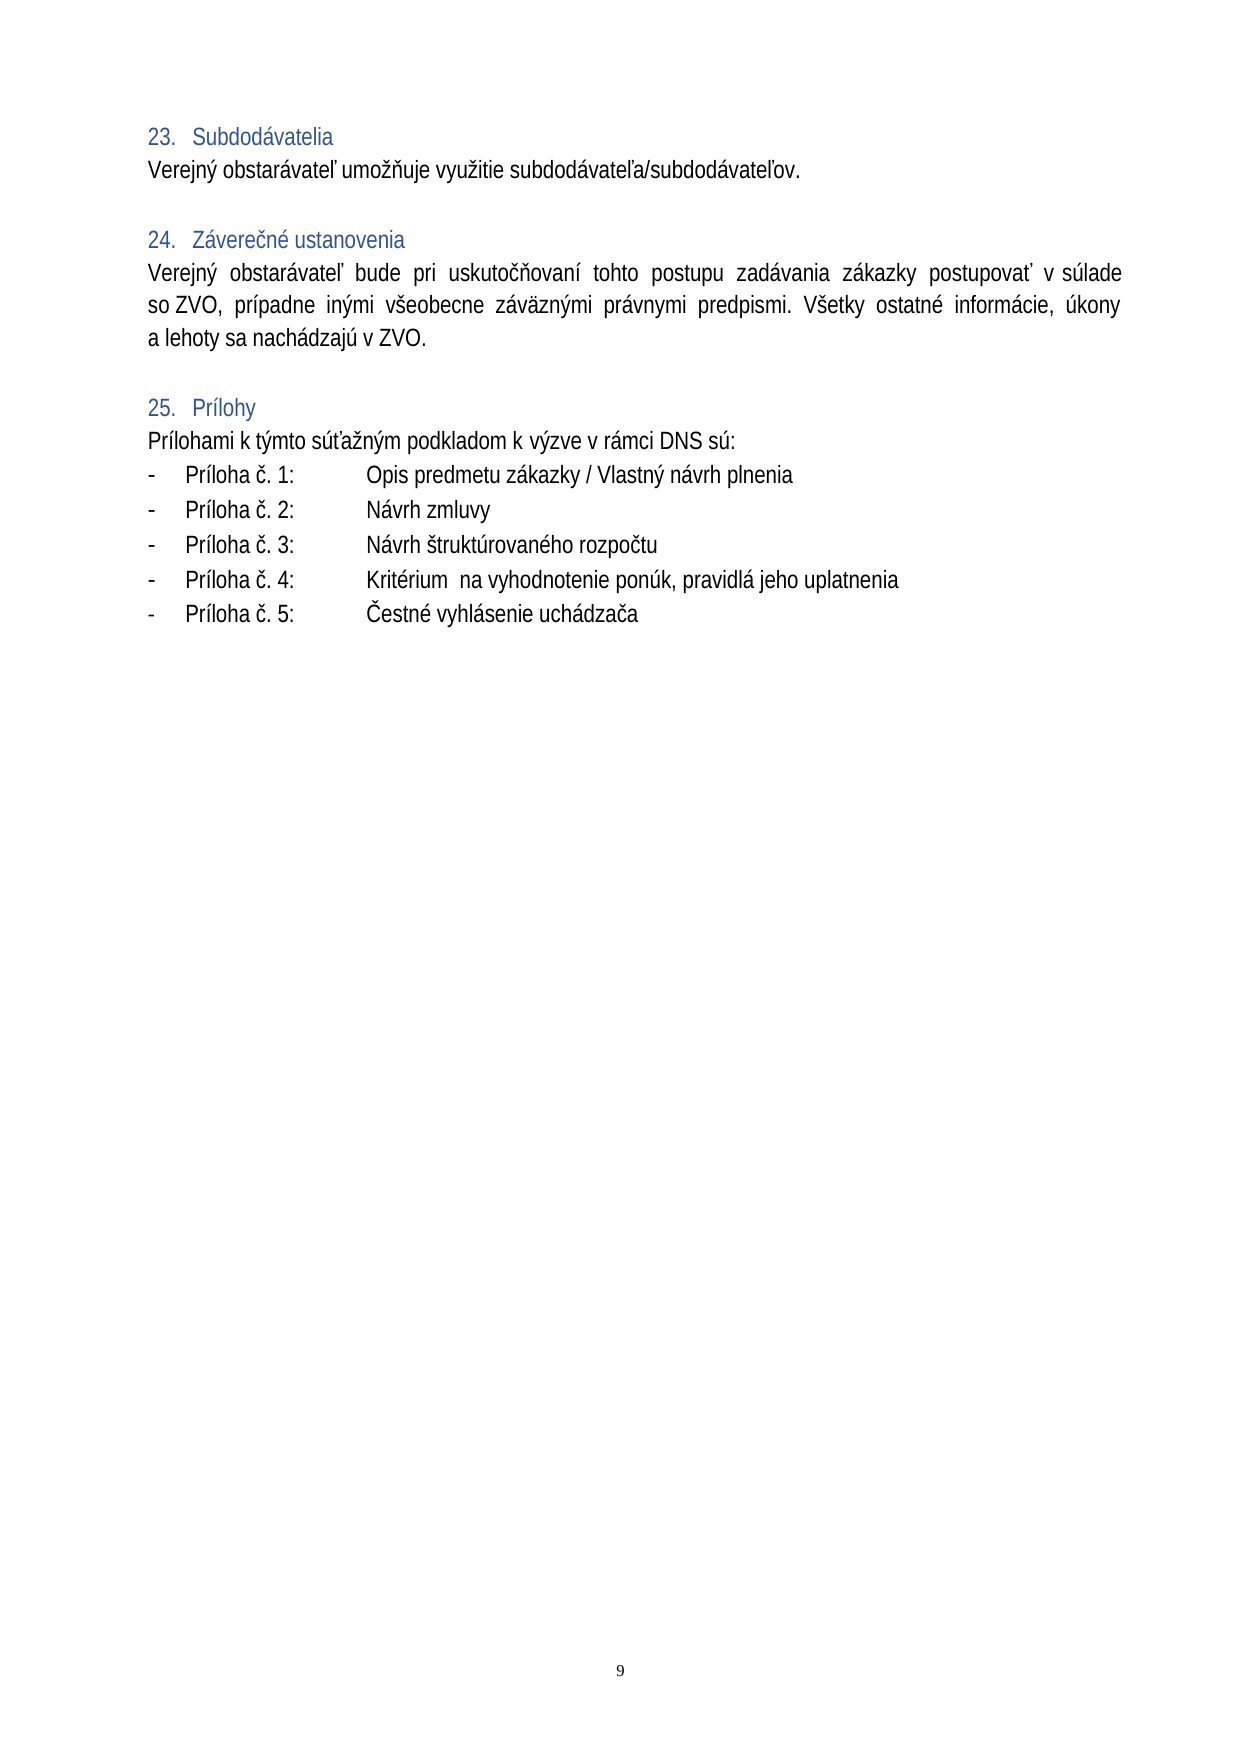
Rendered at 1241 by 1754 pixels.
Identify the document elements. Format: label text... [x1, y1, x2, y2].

list Príloha č. 5: Čestné vyhlásenie uchádzača [148, 599, 1122, 628]
subtitle Subdodávatelia [148, 122, 1122, 150]
list Príloha č. 2: Návrh zmluvy [148, 494, 1122, 525]
text Verejný obstarávateľ bude pri uskutočňovaní tohto postupu zadávania zákazky postupovať v súlade so ZVO, prípadne inými všeobecne záväznými právnymi predpismi. Všetky ostatné informácie, úkony a lehoty sa nachádzajú v ZVO. [148, 258, 1122, 352]
subtitle Prílohy [148, 393, 1122, 422]
list Príloha č. 3: Návrh štruktúrovaného rozpočtu [148, 529, 1122, 560]
list Príloha č. 1: Opis predmetu zákazky / Vlastný návrh plnenia [148, 459, 1122, 490]
subtitle Záverečné ustanovenia [148, 225, 1122, 253]
list Príloha č. 4: Kritérium na vyhodnotenie ponúk, pravidlá jeho uplatnenia [148, 564, 1122, 595]
text Verejný obstarávateľ umožňuje využitie subdodávateľa/subdodávateľov. [148, 155, 1122, 183]
text Prílohami k týmto súťažným podkladom k výzve v rámci DNS sú: [148, 426, 1122, 455]
